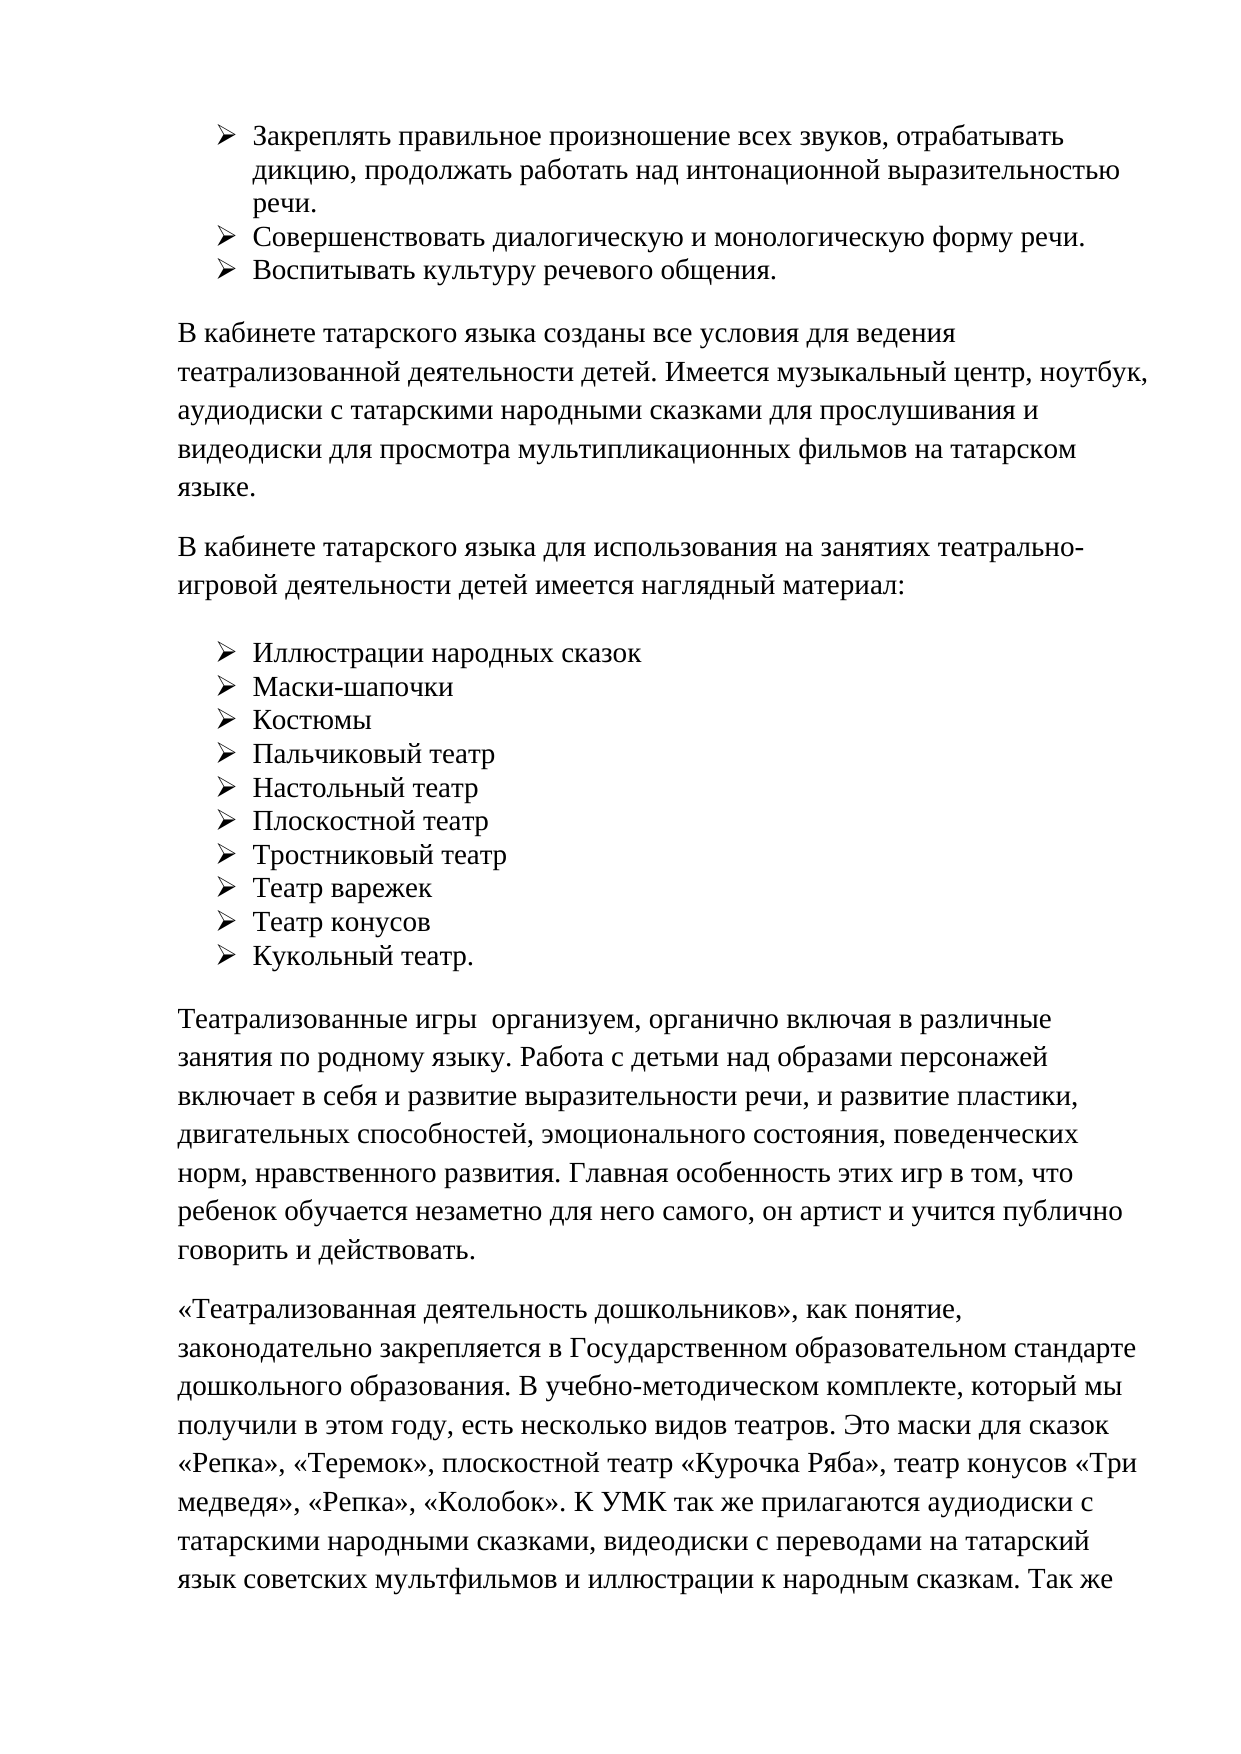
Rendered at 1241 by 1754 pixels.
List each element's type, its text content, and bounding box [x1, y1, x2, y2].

text В кабинете татарского языка для использования на занятиях театрально-игровой деятельности детей имеется наглядный материал: [177, 529, 1152, 601]
list Маски-шапочки [215, 669, 1152, 702]
list Костюмы [215, 702, 1152, 736]
list Театр конусов [215, 904, 1152, 938]
list Тростниковый театр [215, 837, 1152, 871]
list Совершенствовать диалогическую и монологическую форму речи. [215, 219, 1152, 252]
list Плоскостной театр [215, 803, 1152, 837]
list Кукольный театр. [215, 938, 1152, 972]
text В кабинете татарского языка созданы все условия для ведения театрализованной деятельности детей. Имеется музыкальный центр, ноутбук, аудиодиски с татарскими народными сказками для прослушивания и видеодиски для просмотра мультипликационных фильмов на татарском языке. [177, 315, 1152, 503]
list Настольный театр [215, 770, 1152, 803]
list Театр варежек [215, 871, 1152, 904]
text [177, 1291, 1152, 1595]
list Пальчиковый театр [215, 736, 1152, 770]
text Театрализованные игры организуем, органично включая в различные занятия по родному языку. Работа с детьми над образами персонажей включает в себя и развитие выразительности речи, и развитие пластики, двигательных способностей, эмоционального состояния, поведенческих норм, нравственного развития. Главная особенность этих игр в том, что ребенок обучается незаметно для него самого, он артист и учится публично говорить и действовать. [177, 1001, 1152, 1266]
list Воспитывать культуру речевого общения. [215, 252, 1152, 286]
list Закреплять правильное произношение всех звуков, отрабатывать дикцию, продолжать работать над интонационной выразительностью речи. [215, 118, 1152, 219]
list Иллюстрации народных сказок [215, 635, 1152, 669]
